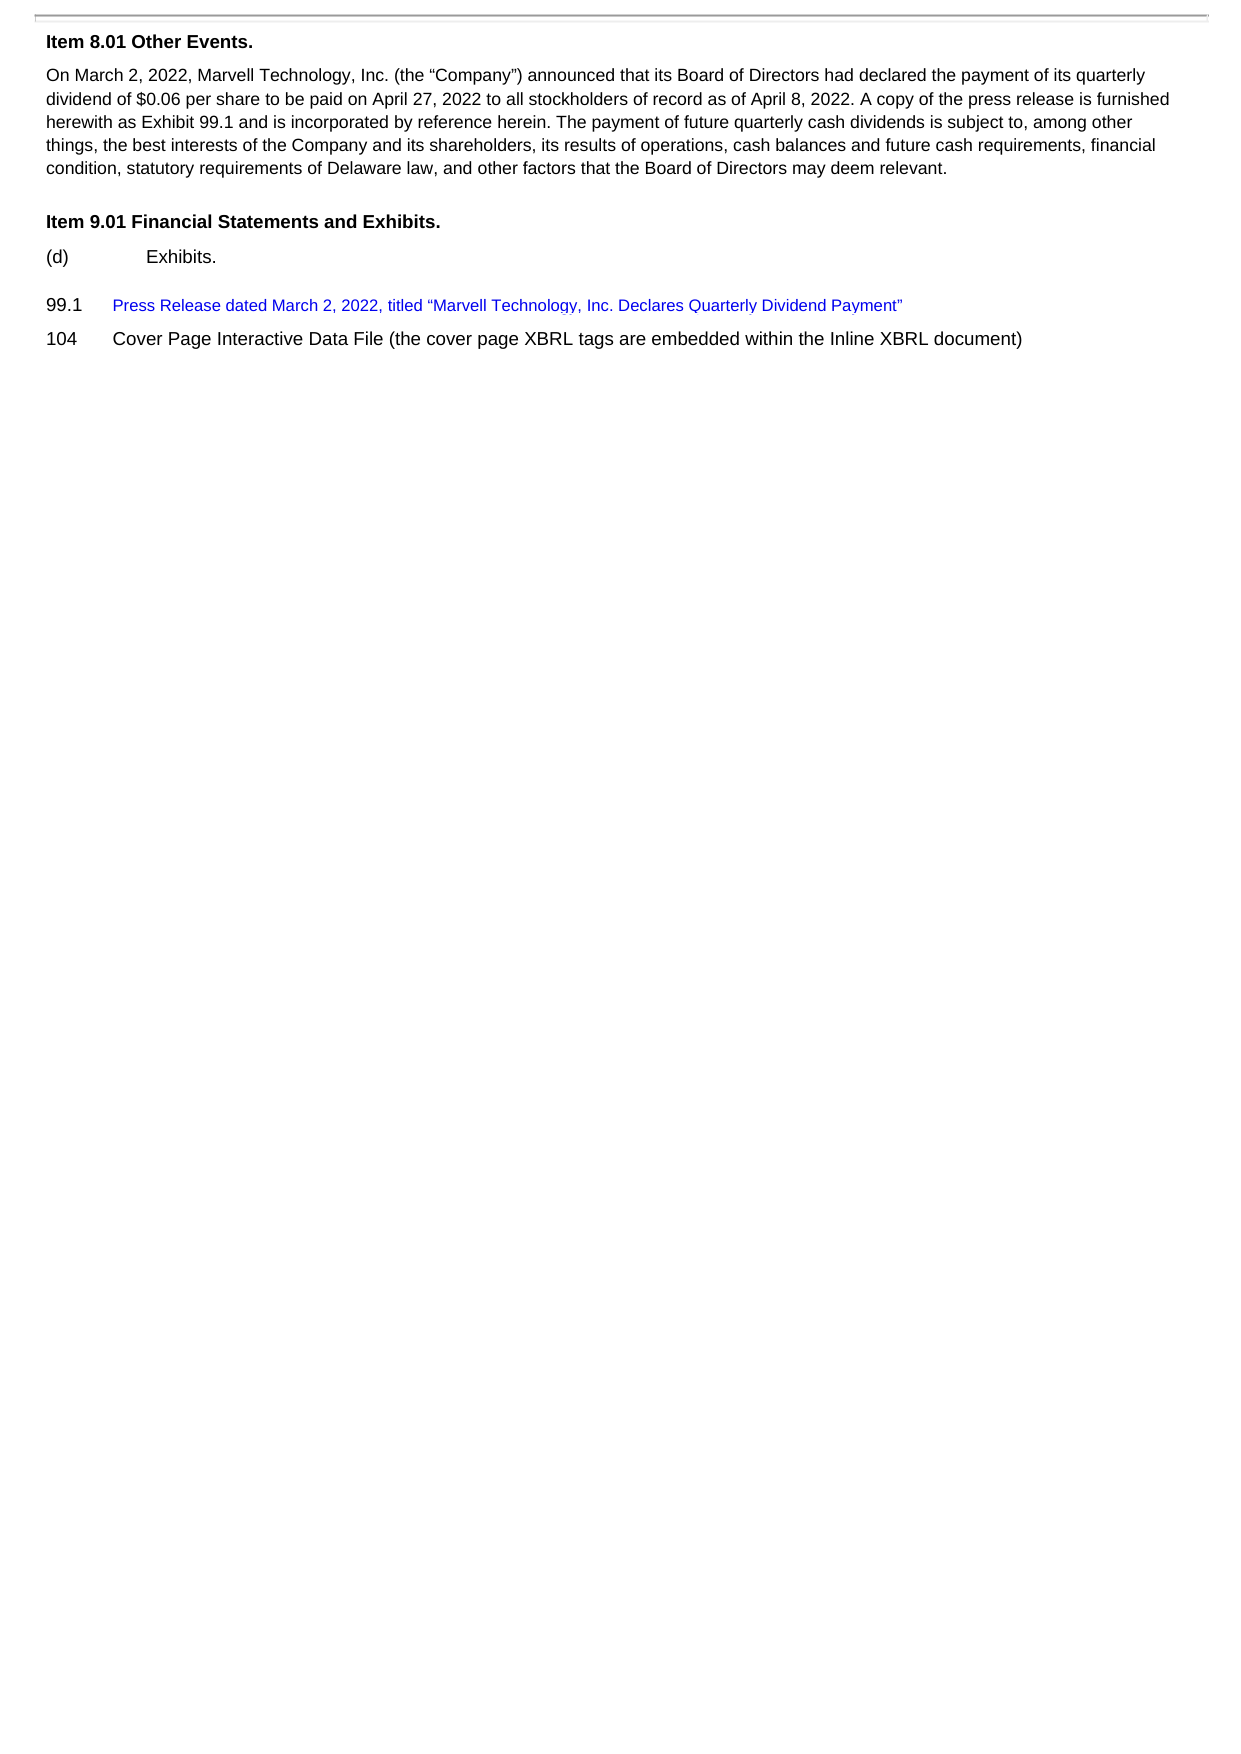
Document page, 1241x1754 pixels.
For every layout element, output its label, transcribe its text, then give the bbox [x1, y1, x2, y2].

text Item 9.01 Financial Statements and Exhibits. [46, 210, 1186, 232]
picture [32, 14, 1209, 24]
text 99.1 Press Release dated March 2, 2022, titled “Marvell Technology, Inc. Declares Quarterly Dividend Payment” [46, 294, 1186, 315]
list Exhibits. [46, 246, 1186, 268]
text Item 8.01 Other Events. [46, 31, 1186, 52]
text On March 2, 2022, Marvell Technology, Inc. (the “Company”) announced that its Board of Directors had declared the payment of its quarterly dividend of $0.06 per share to be paid on April 27, 2022 to all stockholders of record as of April 8, 2022. A copy of the press release is furnished herewith as Exhibit 99.1 and is incorporated by reference herein. The payment of future quarterly cash dividends is subject to, among other things, the best interests of the Company and its shareholders, its results of operations, cash balances and future cash requirements, financial condition, statutory requirements of Delaware law, and other factors that the Board of Directors may deem relevant. [46, 65, 1186, 178]
text 104 Cover Page Interactive Data File (the cover page XBRL tags are embedded within the Inline XBRL document) [46, 328, 1186, 349]
